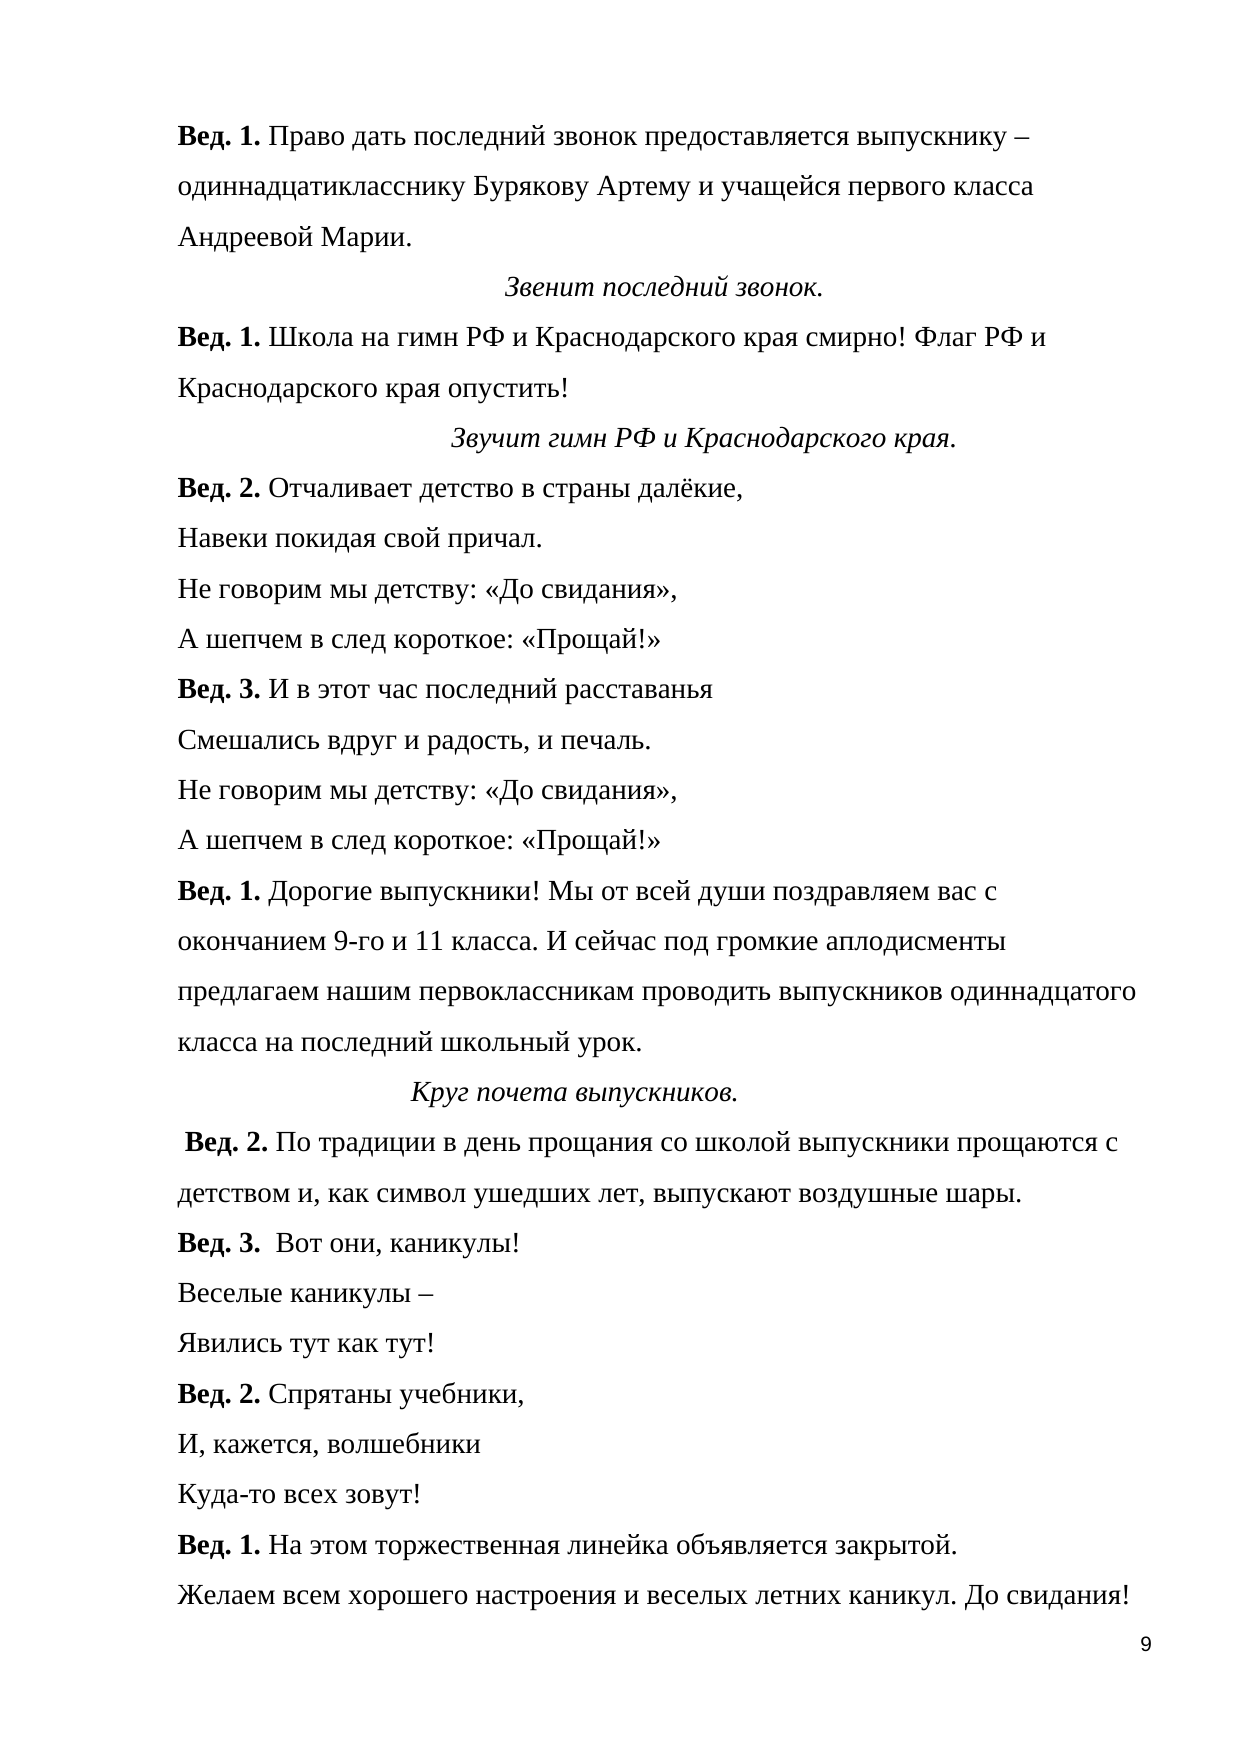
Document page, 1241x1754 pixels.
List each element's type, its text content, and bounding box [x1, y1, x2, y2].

text Явились тут как тут! [177, 1326, 1152, 1359]
text Вед. 3. Вот они, каникулы! [177, 1225, 1152, 1258]
text И, кажется, волшебники [177, 1426, 1152, 1460]
text Вед. 2. Спрятаны учебники, [177, 1376, 1152, 1409]
text Звенит последний звонок. [177, 269, 1152, 303]
text Вед. 2. Отчаливает детство в страны далёкие, Навеки покидая свой причал. Не говорим мы детству: «До свидания», А шепчем в след короткое: «Прощай!» Вед. 3. И в этот час последний расставанья Смешались вдруг и радость, и печаль. Не говорим мы детству: «До свидания», А шепчем в след короткое: «Прощай!» [177, 470, 1152, 856]
text Звучит гимн РФ и Краснодарского края. [257, 420, 1152, 453]
text Вед. 1. Дорогие выпускники! Мы от всей души поздравляем вас с окончанием 9-го и 11 класса. И сейчас под громкие аплодисменты предлагаем нашим первоклассникам проводить выпускников одиннадцатого класса на последний школьный урок. [177, 873, 1152, 1057]
text Веселые каникулы – [177, 1275, 1152, 1309]
text Куда-то всех зовут! Вед. 1. На этом торжественная линейка объявляется закрытой. Желаем всем хорошего настроения и веселых летних каникул. До свидания! [177, 1477, 1152, 1611]
text Вед. 1. Право дать последний звонок предоставляется выпускнику – одиннадцатикласснику Бурякову Артему и учащейся первого класса Андреевой Марии. [177, 118, 1152, 252]
text Круг почета выпускников. Вед. 2. По традиции в день прощания со школой выпускники прощаются с детством и, как символ ушедших лет, выпускают воздушные шары. [177, 1074, 1152, 1208]
text Вед. 1. Школа на гимн РФ и Краснодарского края смирно! Флаг РФ и Краснодарского края опустить! [177, 319, 1152, 403]
